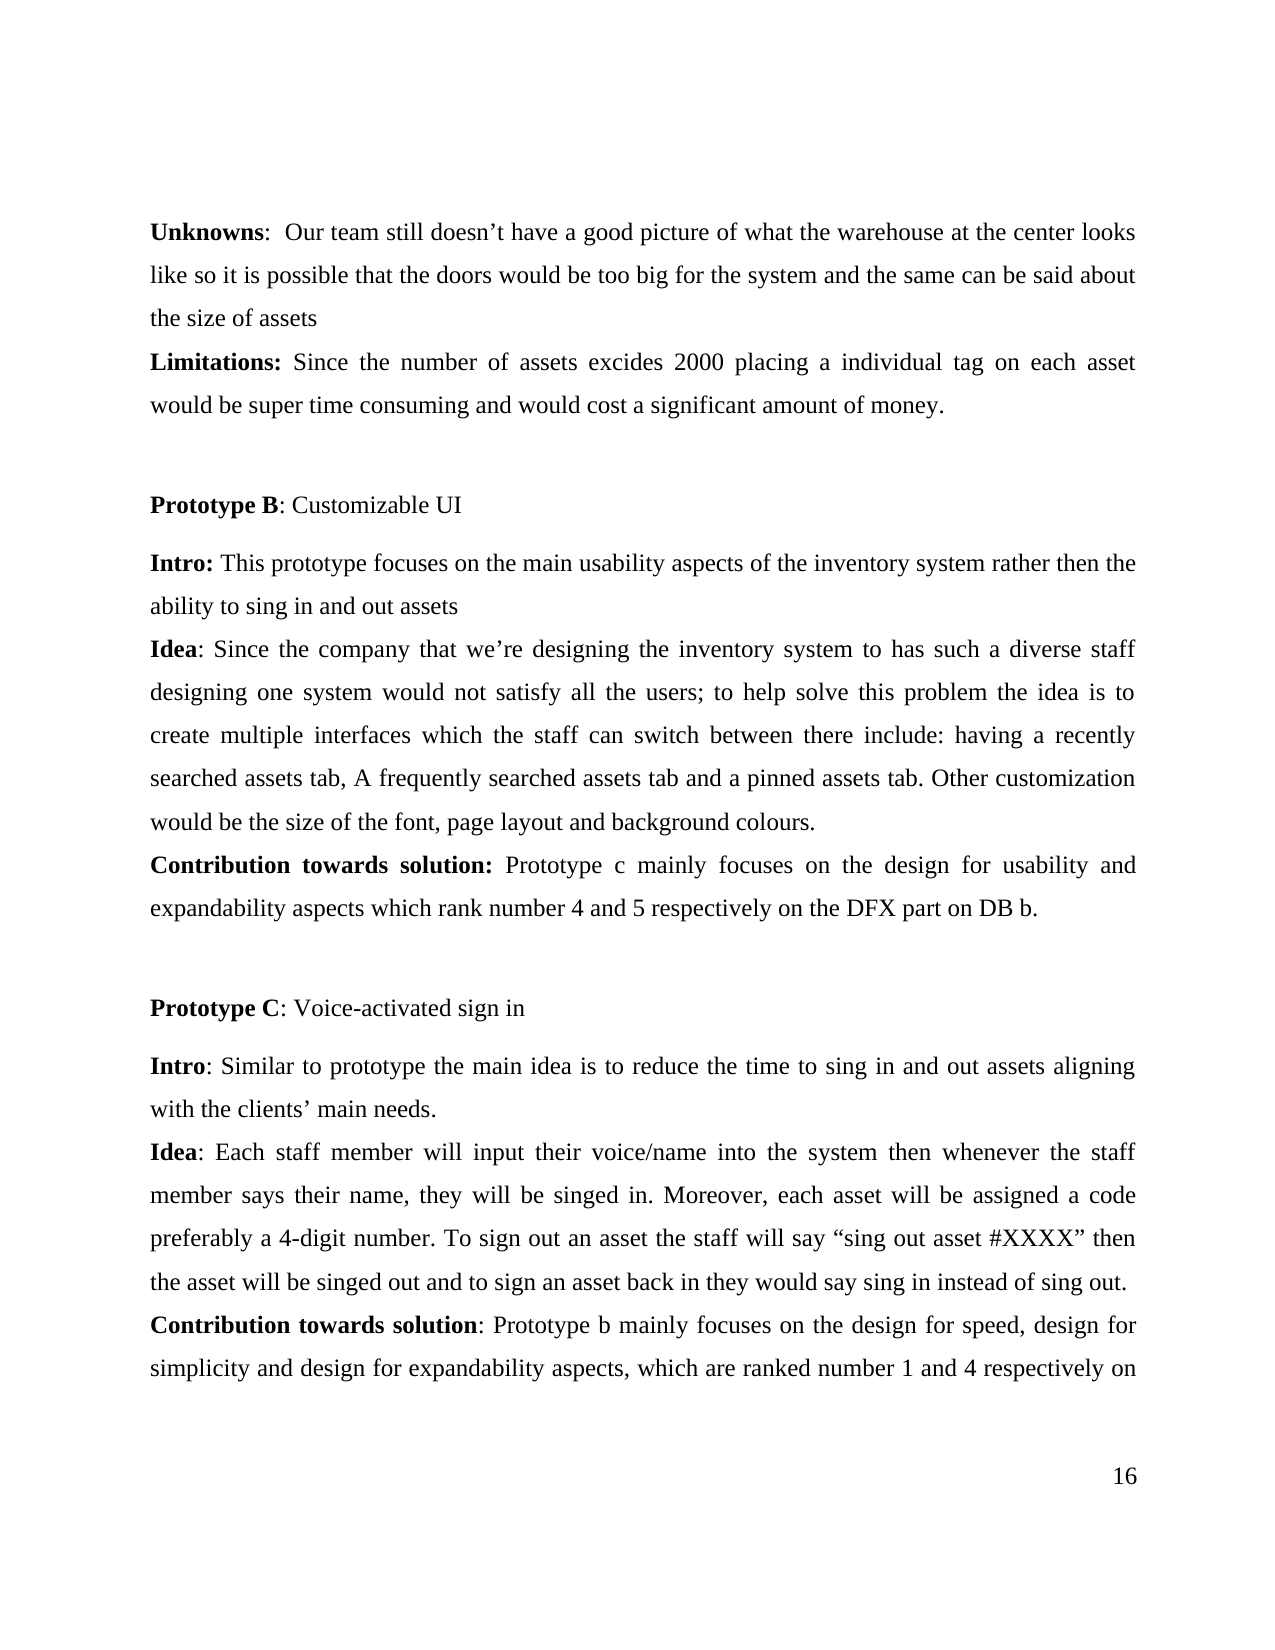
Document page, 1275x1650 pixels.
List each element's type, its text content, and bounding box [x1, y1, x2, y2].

text Limitations: Since the number of assets excides 2000 placing a individual tag on each asset would be super time consuming and would cost a significant amount of money. [150, 347, 1137, 418]
text Intro: Similar to prototype the main idea is to reduce the time to sing in and out assets aligning with the clients’ main needs. [150, 1051, 1137, 1123]
text Unknowns: Our team still doesn’t have a good picture of what the warehouse at the center looks like so it is possible that the doors would be too big for the system and the same can be said about the size of assets [150, 217, 1137, 332]
text Idea: Since the company that we’re designing the inventory system to has such a diverse staff designing one system would not satisfy all the users; to help solve this problem the idea is to create multiple interfaces which the staff can switch between there include: having a recently searched assets tab, A frequently searched assets tab and a pinned assets tab. Other customization would be the size of the font, page layout and background colours. [150, 634, 1137, 835]
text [150, 1310, 1137, 1382]
text Idea: Each staff member will input their voice/name into the system then whenever the staff member says their name, they will be singed in. Moreover, each asset will be assigned a code preferably a 4-digit number. To sign out an asset the staff will say “sing out asset #XXXX” then the asset will be singed out and to sign an asset back in they would say sing in instead of sing out. [150, 1137, 1137, 1295]
text Prototype C: Voice-activated sign in [150, 993, 1137, 1022]
text Prototype B: Customizable UI [150, 490, 1137, 519]
text Contribution towards solution: Prototype c mainly focuses on the design for usability and expandability aspects which rank number 4 and 5 respectively on the DFX part on DB b. [150, 850, 1137, 922]
text Intro: This prototype focuses on the main usability aspects of the inventory system rather then the ability to sing in and out assets [150, 548, 1137, 620]
